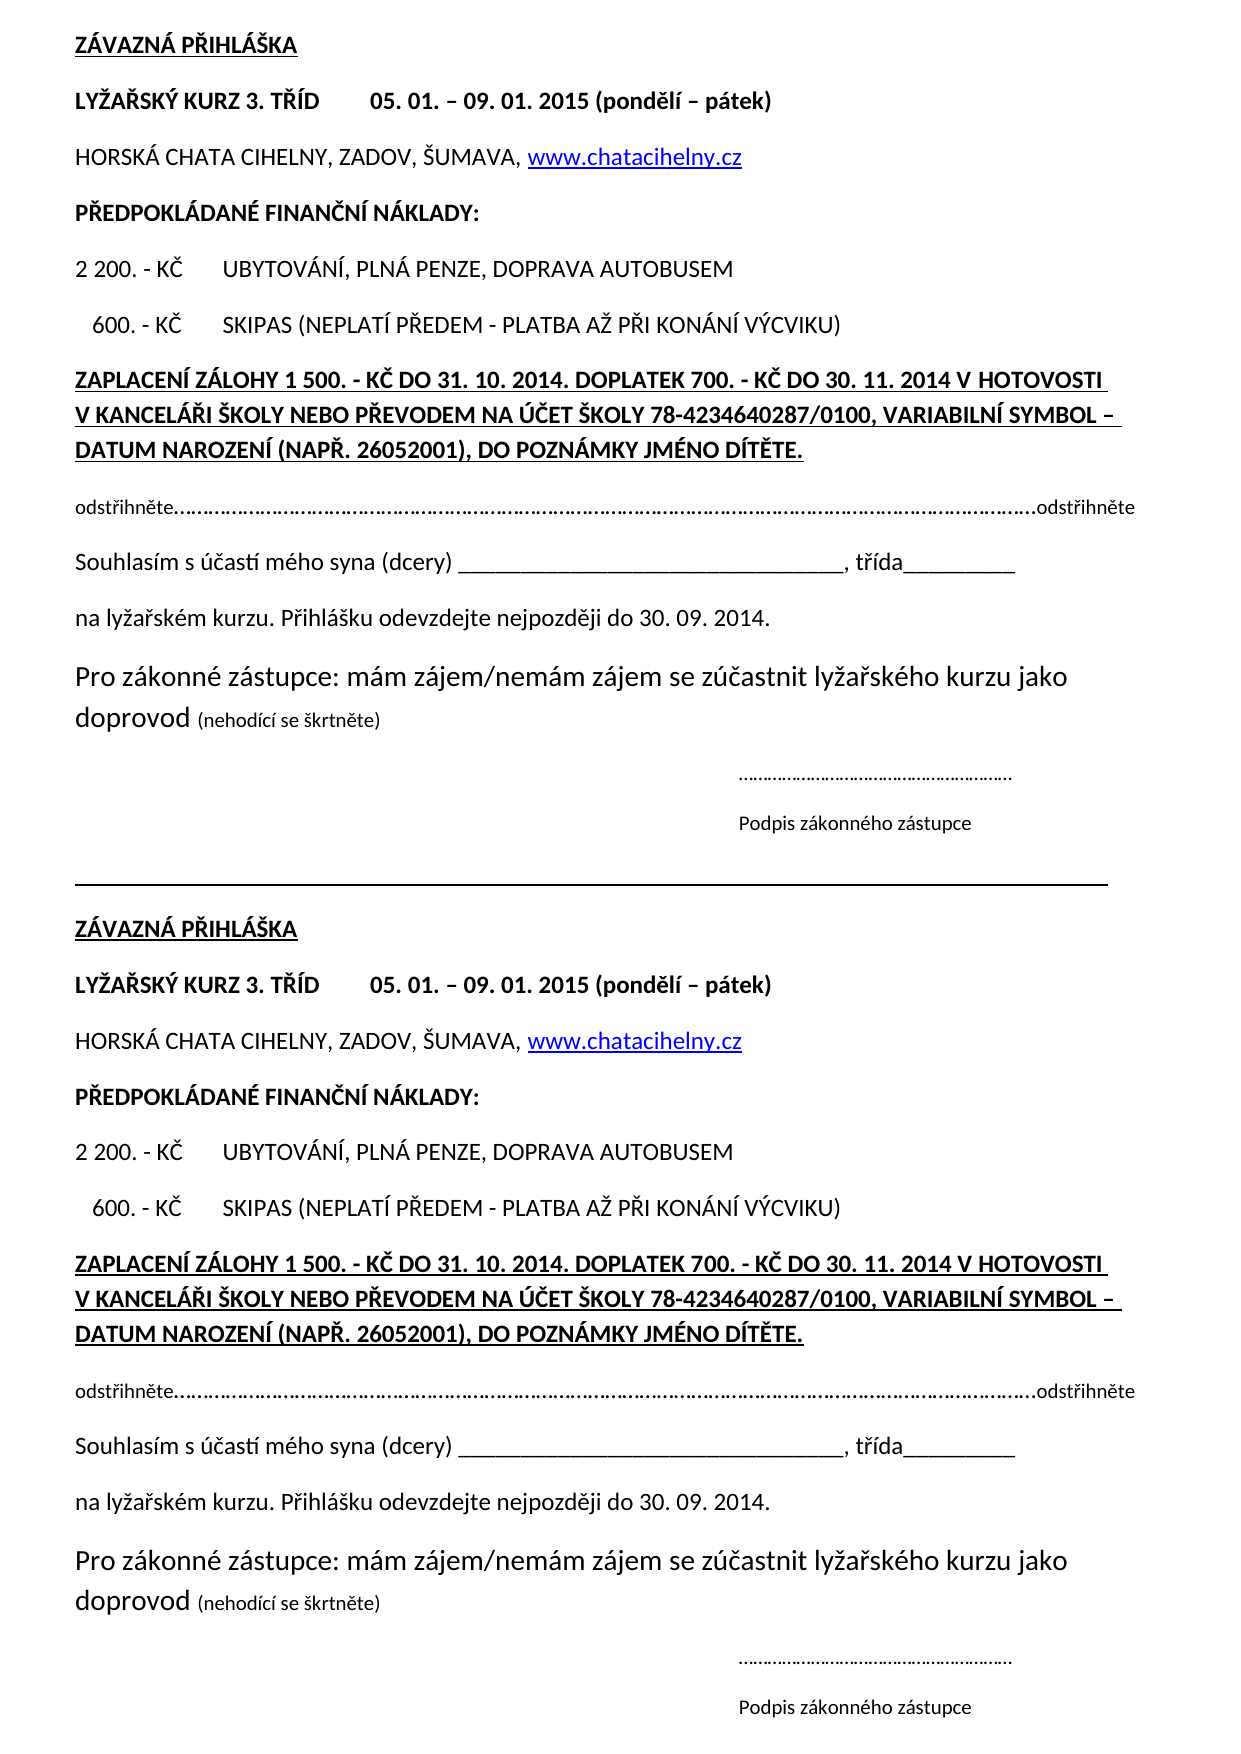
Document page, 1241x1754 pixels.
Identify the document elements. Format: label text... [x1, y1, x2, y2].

text LYŽAŘSKÝ KURZ 3. TŘÍD 05. 01. – 09. 01. 2015 (pondělí – pátek) [75, 969, 1165, 999]
text odstřihněte……………………………………………………………………………………………………………………………………odstřihněte [75, 1374, 1165, 1404]
text ZÁVAZNÁ PŘIHLÁŠKA [75, 913, 1165, 944]
text ZÁVAZNÁ PŘIHLÁŠKA [75, 29, 1165, 60]
text Souhlasím s účastí mého syna (dcery) _______________________________, třída_________ [75, 1430, 1165, 1460]
text LYŽAŘSKÝ KURZ 3. TŘÍD 05. 01. – 09. 01. 2015 (pondělí – pátek) [75, 85, 1165, 116]
text HORSKÁ CHATA CIHELNY, ZADOV, ŠUMAVA, www.chatacihelny.cz [75, 1025, 1165, 1055]
text Podpis zákonného zástupce [75, 1694, 1165, 1720]
text ………………………………………………… [75, 761, 1165, 786]
text PŘEDPOKLÁDANÉ FINANČNÍ NÁKLADY: [75, 197, 1165, 228]
text na lyžařském kurzu. Přihlášku odevzdejte nejpozději do 30. 09. 2014. [75, 602, 1165, 633]
text ………………………………………………… [75, 1644, 1165, 1670]
text HORSKÁ CHATA CIHELNY, ZADOV, ŠUMAVA, www.chatacihelny.cz [75, 141, 1165, 172]
text Pro zákonné zástupce: mám zájem/nemám zájem se zúčastnit lyžařského kurzu jako doprovod (nehodící se škrtněte) [75, 1542, 1165, 1618]
text PŘEDPOKLÁDANÉ FINANČNÍ NÁKLADY: [75, 1081, 1165, 1111]
text 2 200. - KČ UBYTOVÁNÍ, PLNÁ PENZE, DOPRAVA AUTOBUSEM [75, 253, 1165, 283]
text odstřihněte……………………………………………………………………………………………………………………………………odstřihněte [75, 490, 1165, 521]
text 600. - KČ SKIPAS (NEPLATÍ PŘEDEM - PLATBA AŽ PŘI KONÁNÍ VÝCVIKU) [75, 1192, 1165, 1223]
text ZAPLACENÍ ZÁLOHY 1 500. - KČ DO 31. 10. 2014. DOPLATEK 700. - KČ DO 30. 11. 2014 V HOTOVOSTI V KANCELÁŘI ŠKOLY NEBO PŘEVODEM NA ÚČET ŠKOLY 78-4234640287/0100, VARIABILNÍ SYMBOL – DATUM NAROZENÍ (NAPŘ. 26052001), DO POZNÁMKY JMÉNO DÍTĚTE. [75, 364, 1165, 465]
text 600. - KČ SKIPAS (NEPLATÍ PŘEDEM - PLATBA AŽ PŘI KONÁNÍ VÝCVIKU) [75, 309, 1165, 339]
text na lyžařském kurzu. Přihlášku odevzdejte nejpozději do 30. 09. 2014. [75, 1486, 1165, 1516]
text ZAPLACENÍ ZÁLOHY 1 500. - KČ DO 31. 10. 2014. DOPLATEK 700. - KČ DO 30. 11. 2014 V HOTOVOSTI V KANCELÁŘI ŠKOLY NEBO PŘEVODEM NA ÚČET ŠKOLY 78-4234640287/0100, VARIABILNÍ SYMBOL – DATUM NAROZENÍ (NAPŘ. 26052001), DO POZNÁMKY JMÉNO DÍTĚTE. [75, 1248, 1165, 1349]
text Pro zákonné zástupce: mám zájem/nemám zájem se zúčastnit lyžařského kurzu jako doprovod (nehodící se škrtněte) [75, 658, 1165, 734]
text Podpis zákonného zástupce [75, 811, 1165, 836]
text Souhlasím s účastí mého syna (dcery) _______________________________, třída_________ [75, 546, 1165, 577]
text 2 200. - KČ UBYTOVÁNÍ, PLNÁ PENZE, DOPRAVA AUTOBUSEM [75, 1137, 1165, 1167]
